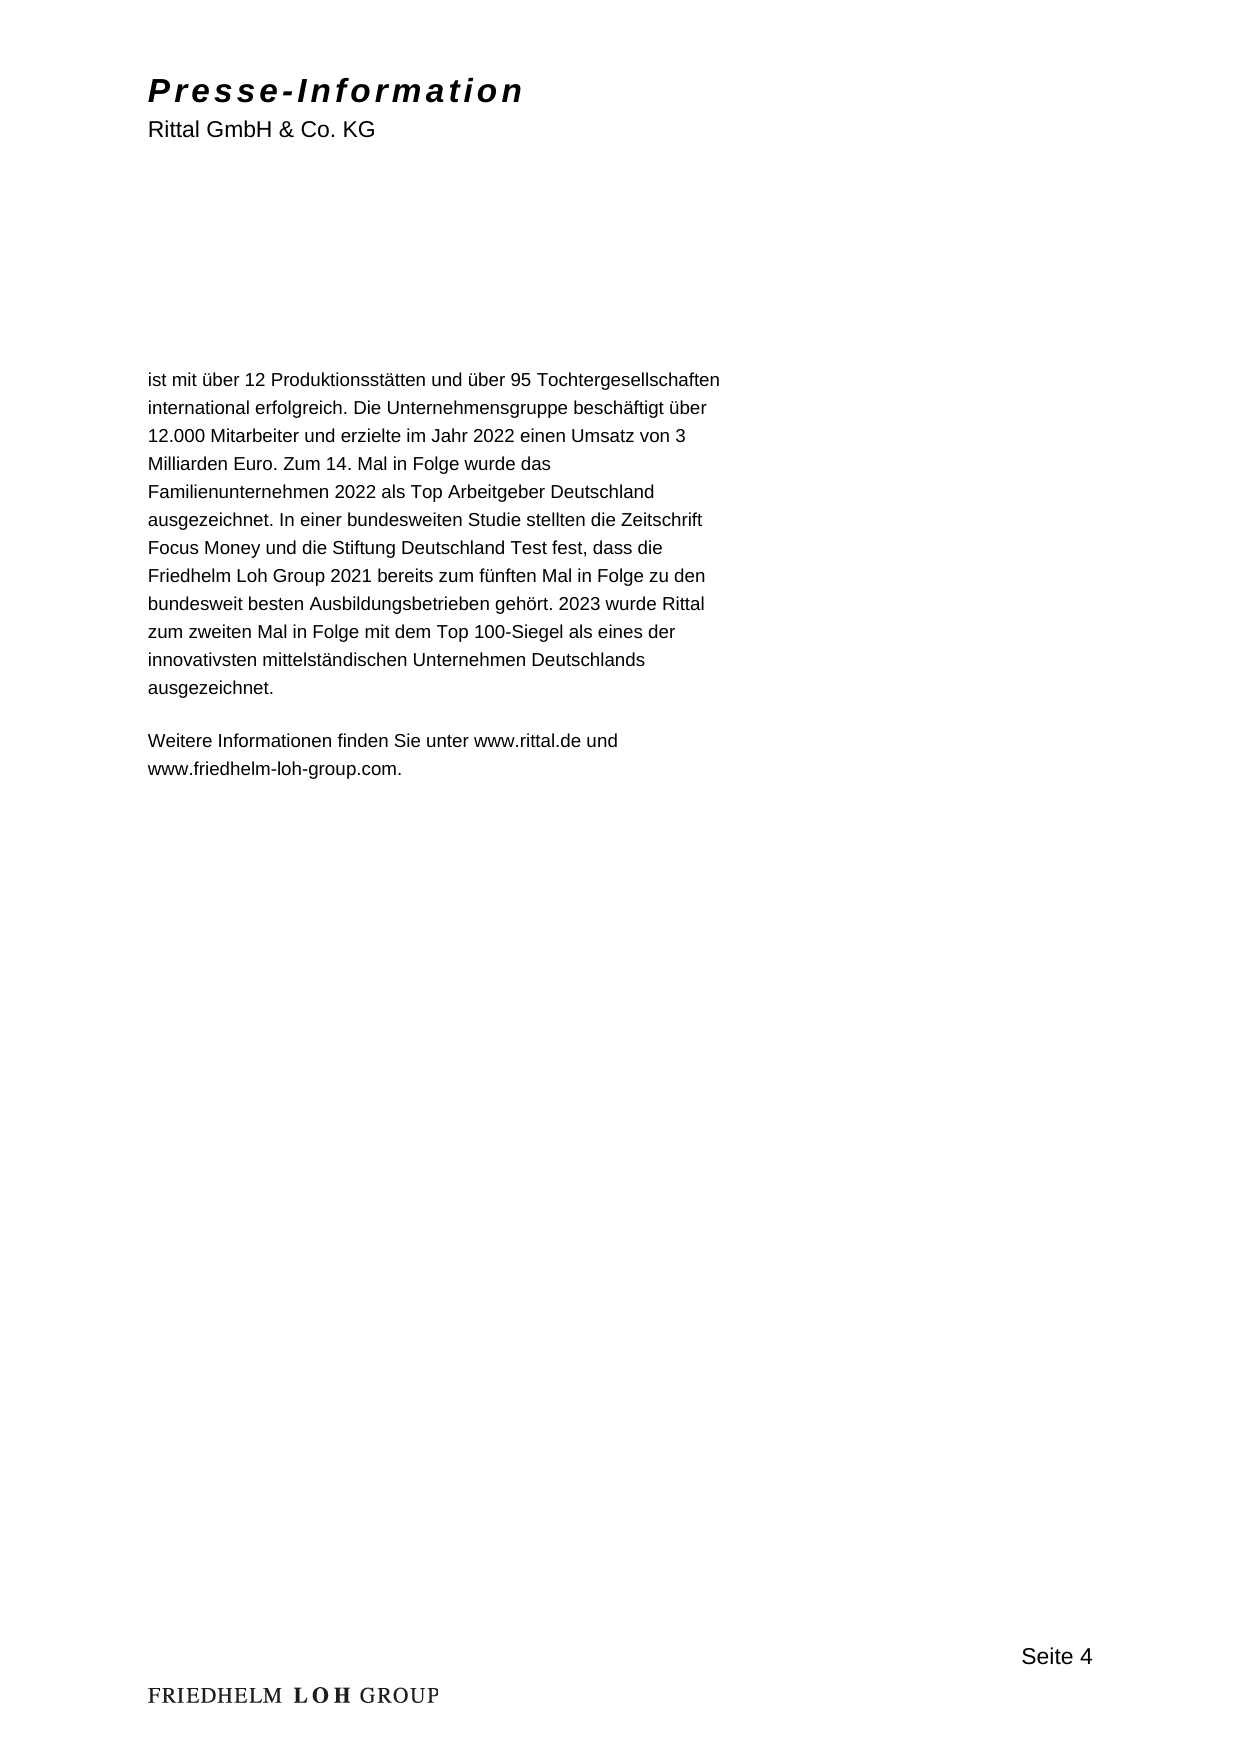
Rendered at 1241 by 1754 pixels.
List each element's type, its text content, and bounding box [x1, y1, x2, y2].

picture [148, 1687, 438, 1703]
text Weitere Informationen finden Sie unter www.rittal.de und www.friedhelm-loh-group.com. [148, 730, 729, 779]
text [148, 369, 729, 698]
